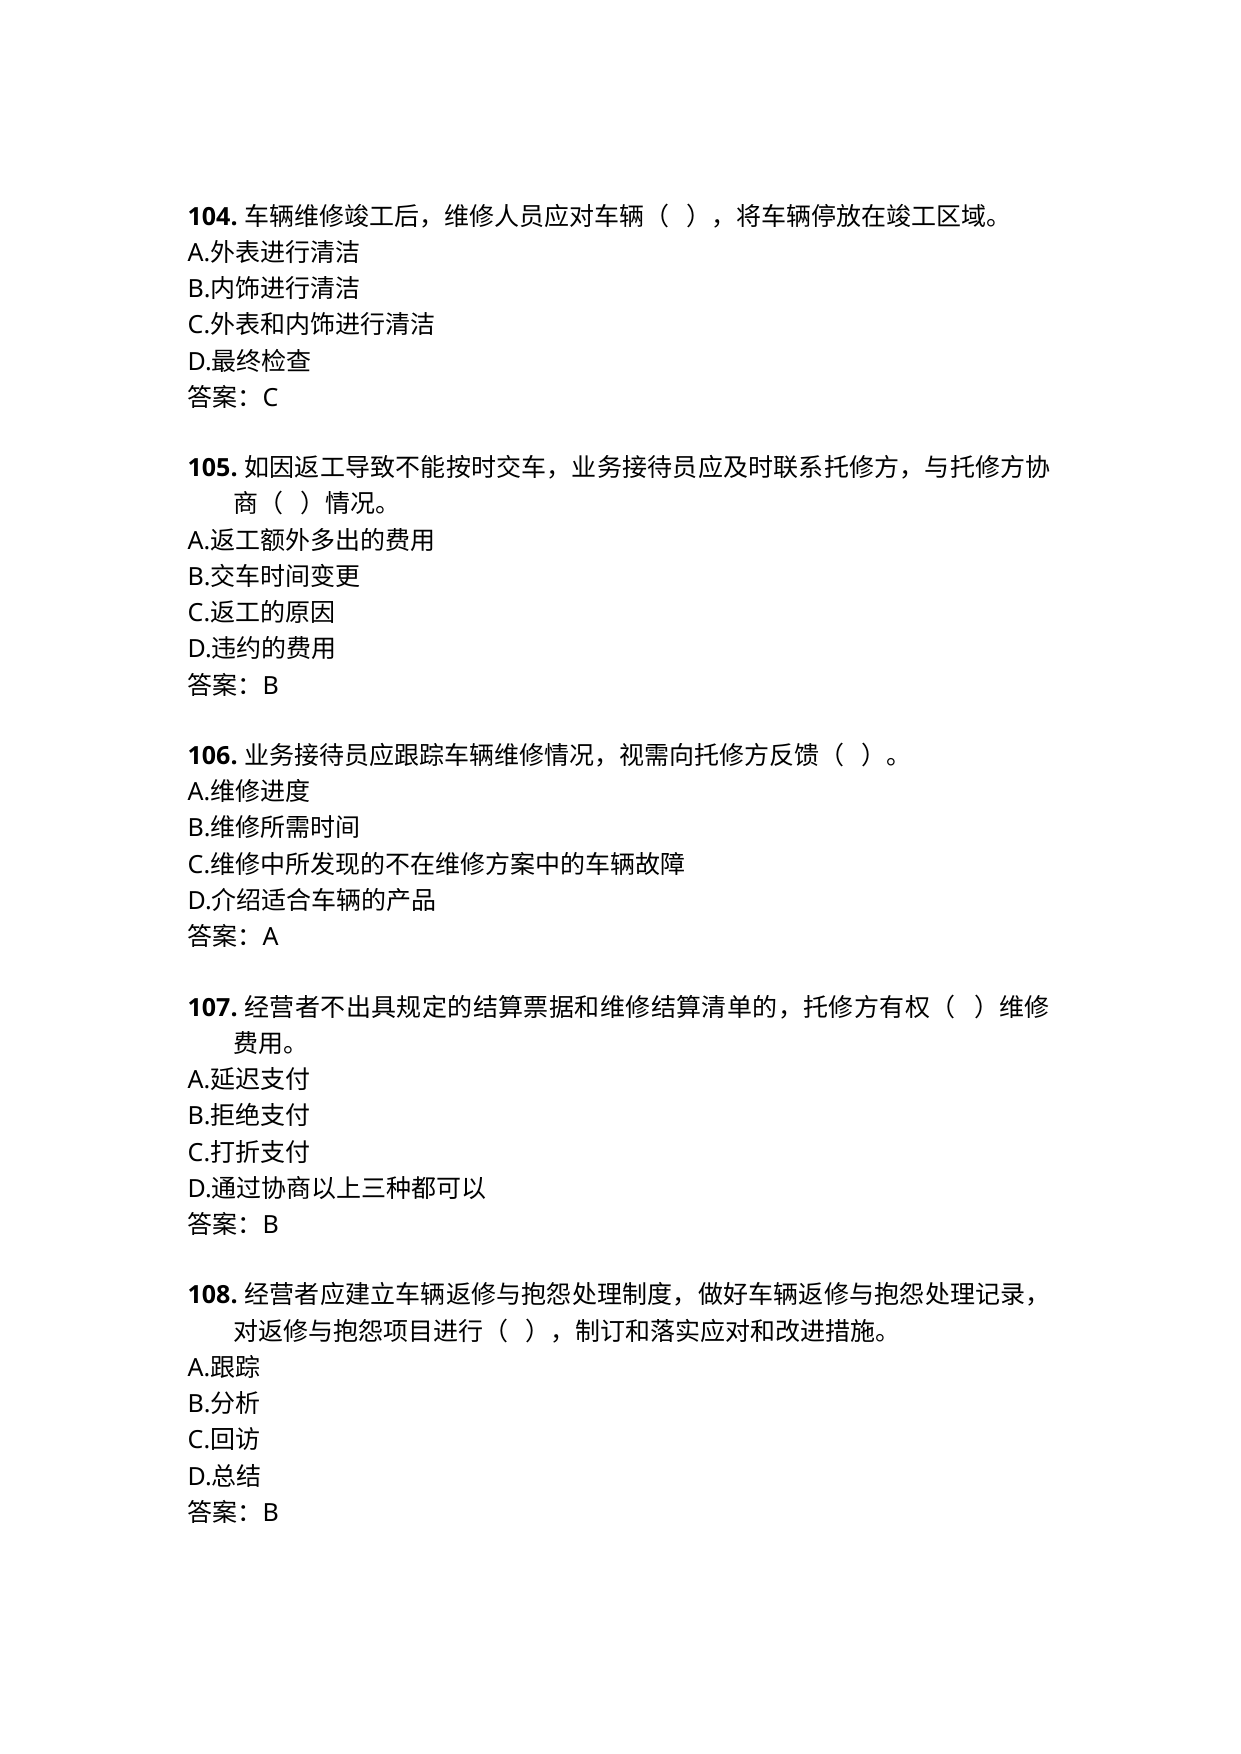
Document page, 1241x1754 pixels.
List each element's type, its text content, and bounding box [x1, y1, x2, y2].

list 车辆维修竣工后，维修人员应对车辆（ ），将车辆停放在竣工区域。 [187, 196, 1053, 232]
text 答案：B [187, 1204, 1053, 1241]
text A.维修进度 [187, 772, 1053, 808]
text 答案：C [187, 377, 1053, 413]
text B.拒绝支付 [187, 1096, 1053, 1132]
text C.维修中所发现的不在维修方案中的车辆故障 [187, 844, 1053, 880]
list 如因返工导致不能按时交车，业务接待员应及时联系托修方，与托修方协商（ ）情况。 [187, 448, 1053, 520]
list 业务接待员应跟踪车辆维修情况，视需向托修方反馈（ ）。 [187, 735, 1053, 772]
text 答案：A [187, 917, 1053, 953]
text A.外表进行清洁 [187, 232, 1053, 268]
text B.内饰进行清洁 [187, 268, 1053, 305]
text C.外表和内饰进行清洁 [187, 305, 1053, 341]
text D.最终检查 [187, 341, 1053, 377]
list 经营者应建立车辆返修与抱怨处理制度，做好车辆返修与抱怨处理记录，对返修与抱怨项目进行（ ），制订和落实应对和改进措施。 [187, 1275, 1053, 1347]
text C.返工的原因 [187, 593, 1053, 629]
text B.维修所需时间 [187, 808, 1053, 844]
text D.总结 [187, 1456, 1053, 1492]
text A.跟踪 [187, 1347, 1053, 1383]
text 答案：B [187, 665, 1053, 701]
text B.交车时间变更 [187, 556, 1053, 593]
text D.违约的费用 [187, 629, 1053, 665]
list 经营者不出具规定的结算票据和维修结算清单的，托修方有权（ ）维修费用。 [187, 987, 1053, 1059]
text D.介绍适合车辆的产品 [187, 880, 1053, 917]
text A.延迟支付 [187, 1059, 1053, 1096]
text A.返工额外多出的费用 [187, 520, 1053, 556]
text C.打折支付 [187, 1132, 1053, 1168]
text B.分析 [187, 1383, 1053, 1420]
text D.通过协商以上三种都可以 [187, 1168, 1053, 1204]
text 答案：B [187, 1492, 1053, 1528]
text C.回访 [187, 1420, 1053, 1456]
